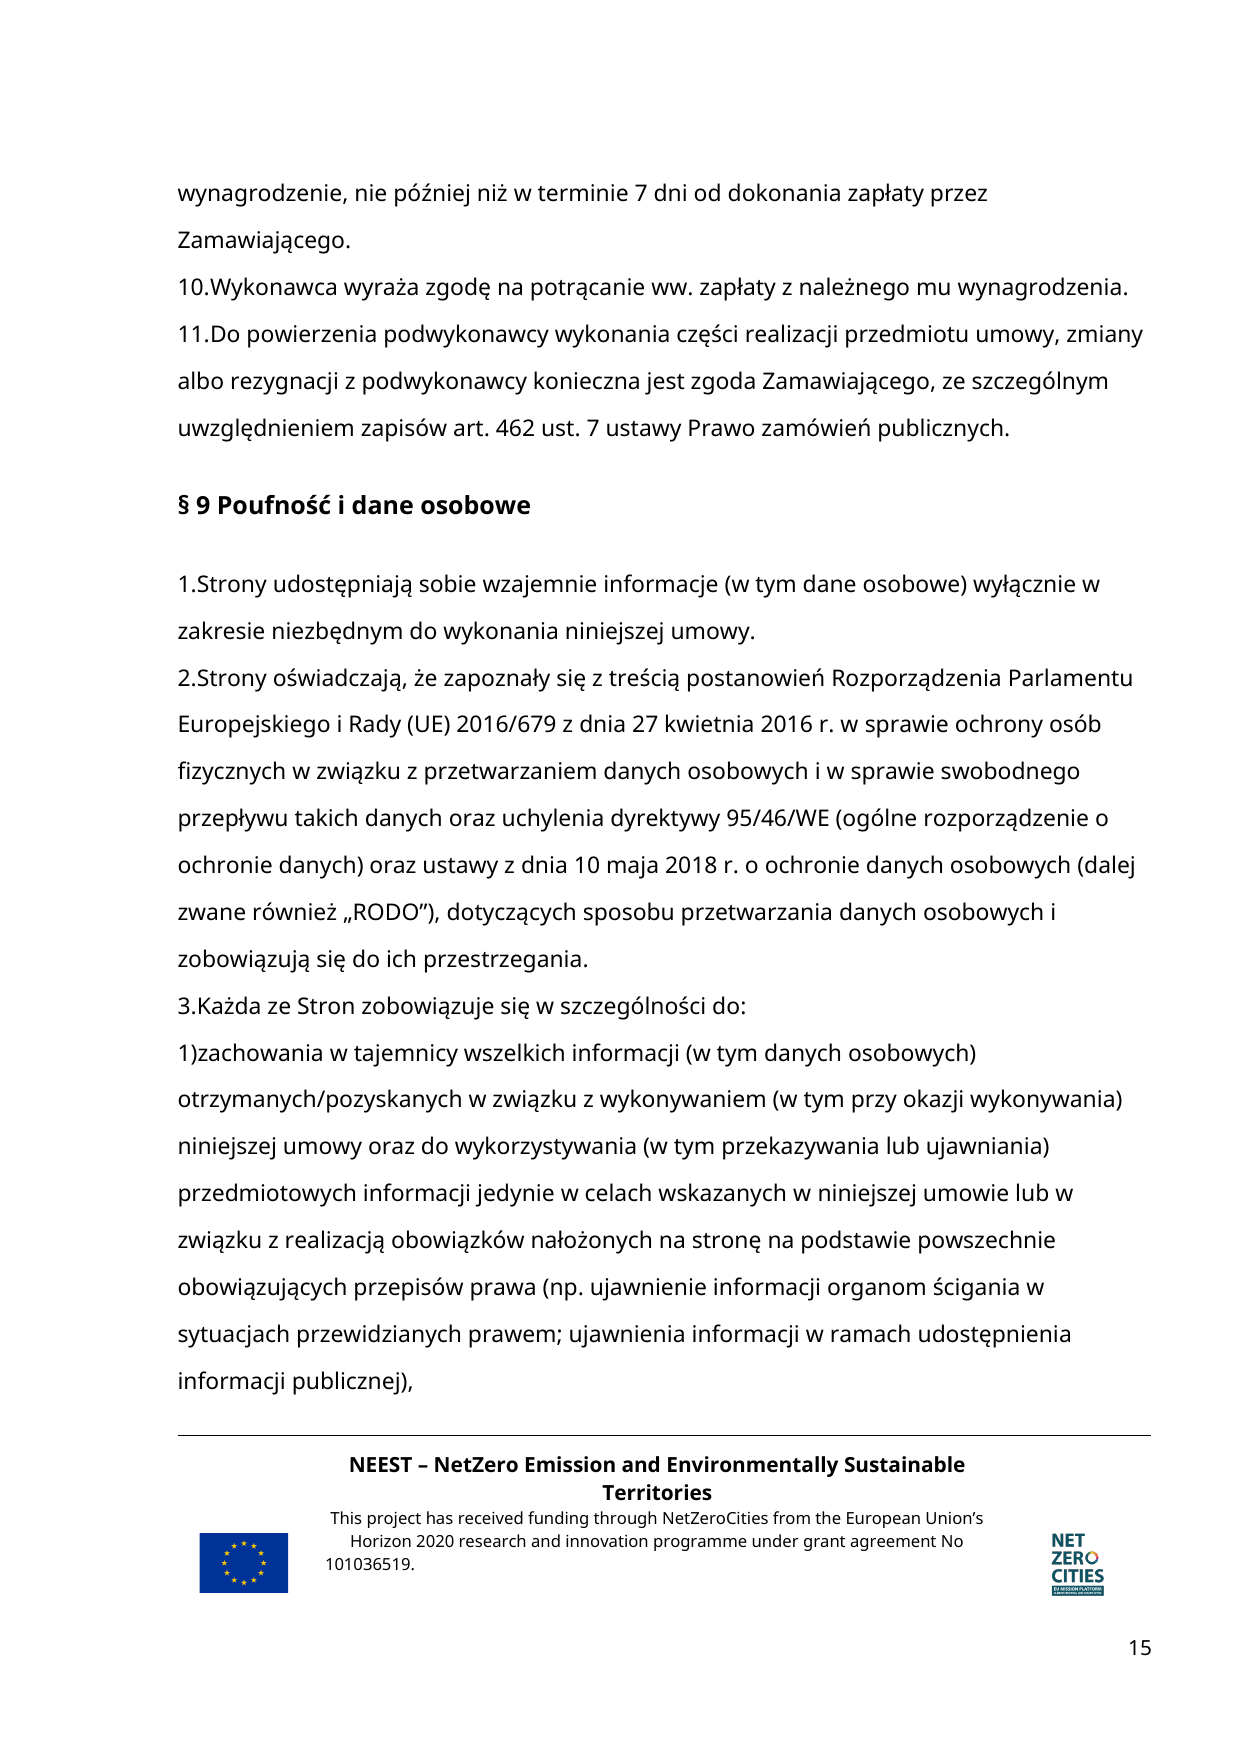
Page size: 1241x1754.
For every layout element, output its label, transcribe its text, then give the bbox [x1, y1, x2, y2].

list Strony oświadczają, że zapoznały się z treścią postanowień Rozporządzenia Parlamentu Europejskiego i Rady (UE) 2016/679 z dnia 27 kwietnia 2016 r. w sprawie ochrony osób fizycznych w związku z przetwarzaniem danych osobowych i w sprawie swobodnego przepływu takich danych oraz uchylenia dyrektywy 95/46/WE (ogólne rozporządzenie o ochronie danych) oraz ustawy z dnia 10 maja 2018 r. o ochronie danych osobowych (dalej zwane również „RODO”), dotyczących sposobu przetwarzania danych osobowych i zobowiązują się do ich przestrzegania. [177, 662, 1152, 974]
list Strony udostępniają sobie wzajemnie informacje (w tym dane osobowe) wyłącznie w zakresie niezbędnym do wykonania niniejszej umowy. [177, 568, 1152, 646]
picture [199, 1533, 289, 1593]
list zachowania w tajemnicy wszelkich informacji (w tym danych osobowych) otrzymanych/pozyskanych w związku z wykonywaniem (w tym przy okazji wykonywania) niniejszej umowy oraz do wykorzystywania (w tym przekazywania lub ujawniania) przedmiotowych informacji jedynie w celach wskazanych w niniejszej umowie lub w związku z realizacją obowiązków nałożonych na stronę na podstawie powszechnie obowiązujących przepisów prawa (np. ujawnienie informacji organom ścigania w sytuacjach przewidzianych prawem; ujawnienia informacji w ramach udostępnienia informacji publicznej), [177, 1037, 1152, 1396]
subtitle § 9 Poufność i dane osobowe [177, 488, 1152, 522]
list Do powierzenia podwykonawcy wykonania części realizacji przedmiotu umowy, zmiany albo rezygnacji z podwykonawcy konieczna jest zgoda Zamawiającego, ze szczególnym uwzględnieniem zapisów art. 462 ust. 7 ustawy Prawo zamówień publicznych. [177, 318, 1152, 443]
list Każda ze Stron zobowiązuje się w szczególności do: [177, 990, 1152, 1021]
list Wykonawca wyraża zgodę na potrącanie ww. zapłaty z należnego mu wynagrodzenia. [177, 271, 1152, 302]
picture [1033, 1519, 1122, 1608]
